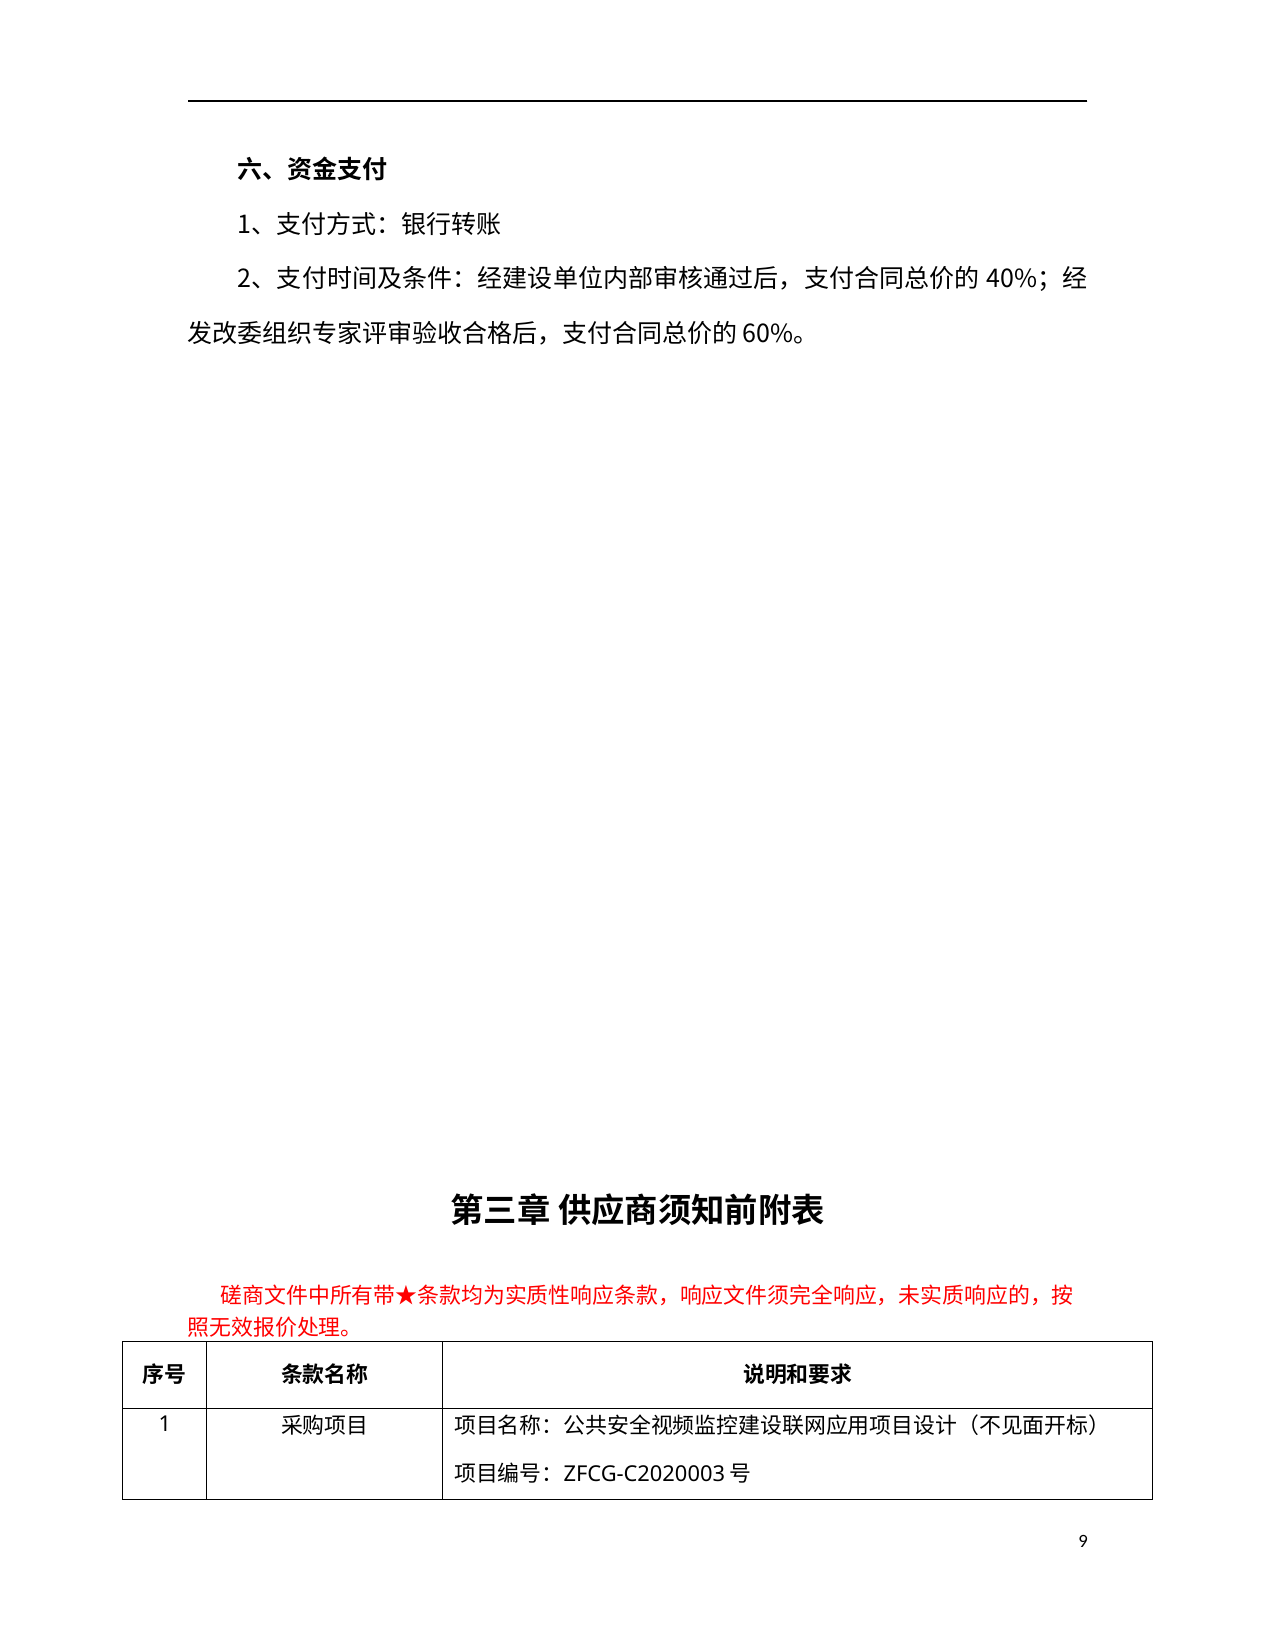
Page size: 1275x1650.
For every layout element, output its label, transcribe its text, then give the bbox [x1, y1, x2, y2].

table_header 说明和要求 [443, 1342, 1152, 1407]
text 磋商文件中所有带★条款均为实质性响应条款，响应文件须完全响应，未实质响应的，按照无效报价处理。 [187, 1278, 1087, 1341]
text 第三章 供应商须知前附表 [187, 1184, 1087, 1232]
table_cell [443, 1409, 1152, 1499]
table_header 序号 [123, 1342, 206, 1407]
table_header 条款名称 [207, 1342, 442, 1407]
text 2、支付时间及条件：经建设单位内部审核通过后，支付合同总价的40%；经发改委组织专家评审验收合格后，支付合同总价的60%。 [187, 259, 1087, 349]
table_cell 采购项目 [207, 1409, 442, 1499]
table_cell 1 [123, 1409, 206, 1499]
text 1、支付方式：银行转账 [187, 204, 1087, 241]
text 六、资金支付 [187, 150, 1087, 186]
